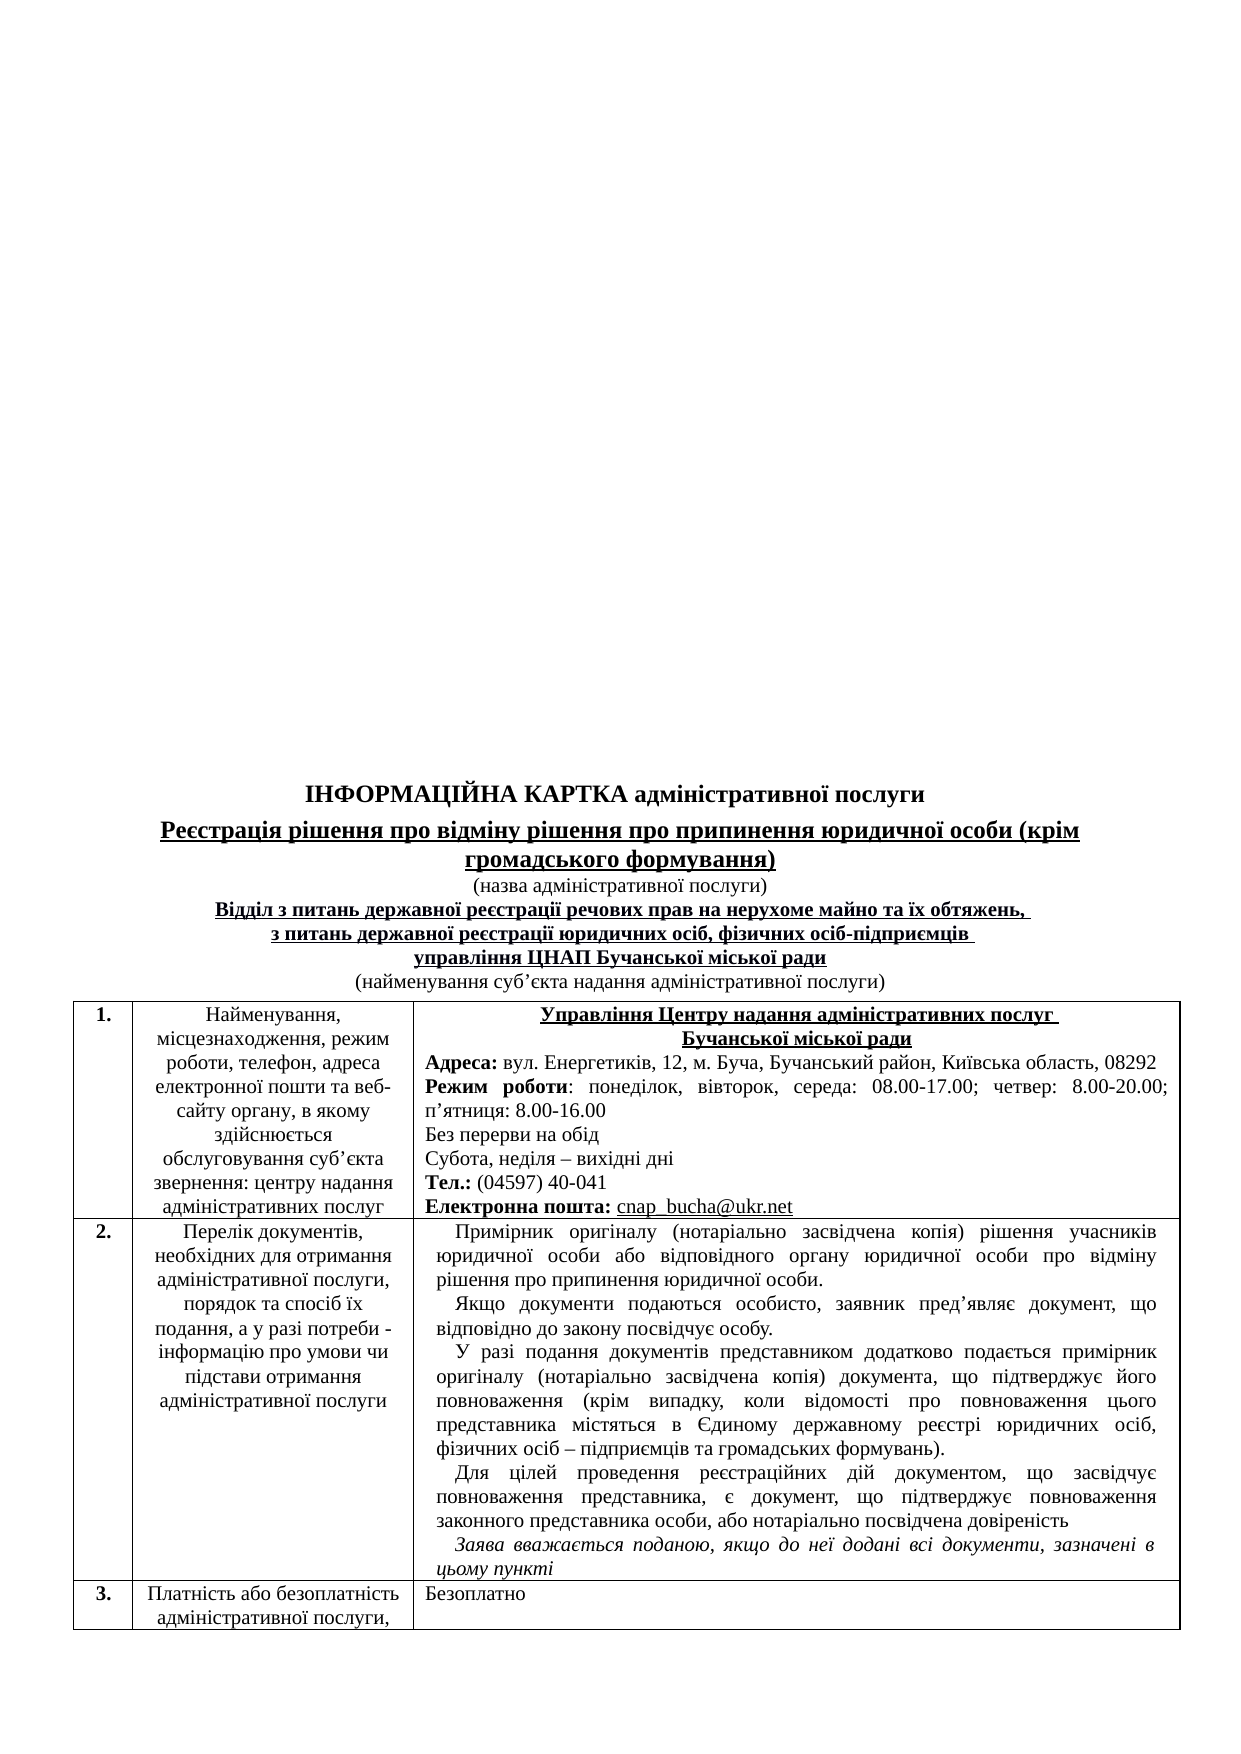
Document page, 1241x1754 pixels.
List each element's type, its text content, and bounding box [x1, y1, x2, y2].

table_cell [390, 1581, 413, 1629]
text Відділ з питань державної реєстрації речових прав на нерухоме майно та їх обтяжень, [118, 897, 1122, 921]
text управління ЦНАП Бучанської міської ради [118, 945, 1122, 969]
table_cell 3. [74, 1581, 132, 1629]
table_cell [414, 1219, 1179, 1580]
table_cell Безоплатно [414, 1581, 1179, 1629]
text (назва адміністративної послуги) [118, 873, 1122, 897]
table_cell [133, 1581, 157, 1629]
text з питань державної реєстрації юридичних осіб, фізичних осіб-підприємців [118, 921, 1122, 945]
table_header Найменування, місцезнаходження, режим роботи, телефон, адреса електронної пошти та веб-сайту органу, в якому здійснюється обслуговування суб’єкта звернення: центру надання адміністративних послуг [133, 1002, 413, 1218]
text Реєстрація рішення про відміну рішення про припинення юридичної особи (крім громадського формування) [118, 815, 1122, 873]
text ІНФОРМАЦІЙНА КАРТКА адміністративної послуги [295, 779, 934, 808]
table_header Управління Центру надання адміністративних послуг Бучанської міської ради Адреса: вул. Енергетиків, 12, м. Буча, Бучанський район, Київська область, 08292 Режим роботи: понеділок, вівторок, середа: 08.00-17.00; четвер: 8.00-20.00; п’ятниця: 8.00-16.00 Без перерви на обід Субота, неділя – вихідні дні Тел.: (04597) 40-041 Електронна пошта: cnap_bucha@ukr.net [414, 1002, 1179, 1218]
table_cell Перелік документів, необхідних для отримання адміністративної послуги, порядок та спосіб їх подання, а у разі потреби - інформацію про умови чи підстави отримання адміністративної послуги [133, 1219, 413, 1580]
table_header 1. [74, 1002, 132, 1218]
table_cell 2. [74, 1219, 132, 1580]
text (найменування суб’єкта надання адміністративної послуги) [118, 969, 1122, 993]
